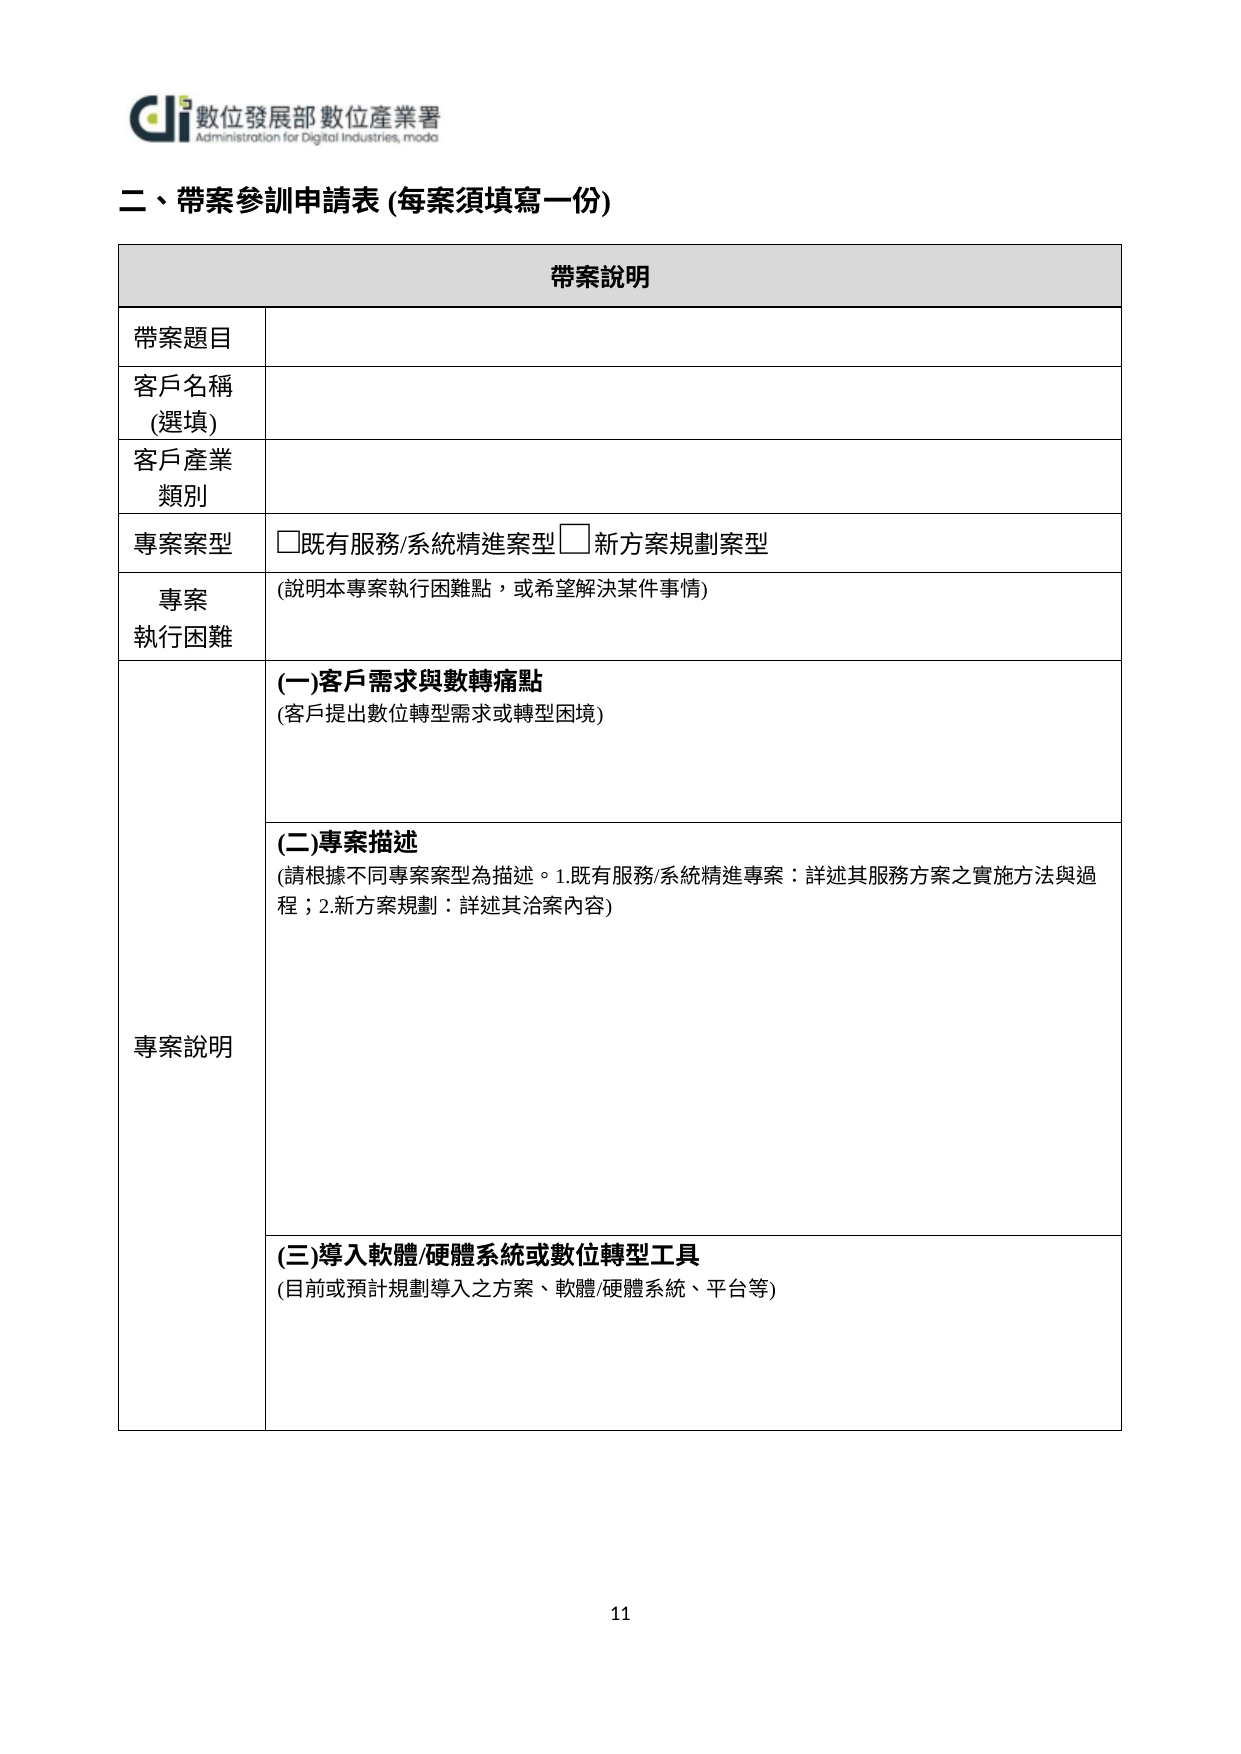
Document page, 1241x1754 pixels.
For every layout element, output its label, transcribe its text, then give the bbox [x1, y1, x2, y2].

table_cell 客戶產業類別 [119, 440, 265, 513]
table_cell □既有服務/系統精進案型□新方案規劃案型 [266, 514, 1121, 572]
table_cell 專案案型 [119, 514, 265, 572]
table_header 帶案說明 [119, 245, 1121, 306]
subtitle 二、帶案參訓申請表 (每案須填寫一份) [118, 177, 1122, 219]
table_cell [266, 308, 1121, 366]
table_cell (說明本專案執行困難點，或希望解決某件事情) [266, 573, 1121, 660]
table_cell [266, 367, 1121, 439]
table_cell (一)客戶需求與數轉痛點 (客戶提出數位轉型需求或轉型困境) [266, 661, 1121, 822]
table_cell [266, 440, 1121, 513]
picture [118, 88, 448, 152]
table_cell 專案說明 [119, 661, 265, 1429]
table_cell (三)導入軟體/硬體系統或數位轉型工具 (目前或預計規劃導入之方案、軟體/硬體系統、平台等) [266, 1236, 1121, 1429]
table_cell 客戶名稱 (選填) [119, 367, 265, 439]
table_cell 帶案題目 [119, 308, 265, 366]
table_cell (二)專案描述 (請根據不同專案案型為描述。1.既有服務/系統精進專案：詳述其服務方案之實施方法與過程；2.新方案規劃：詳述其洽案內容) [266, 823, 1121, 1234]
table_cell 專案 執行困難 [119, 573, 265, 660]
